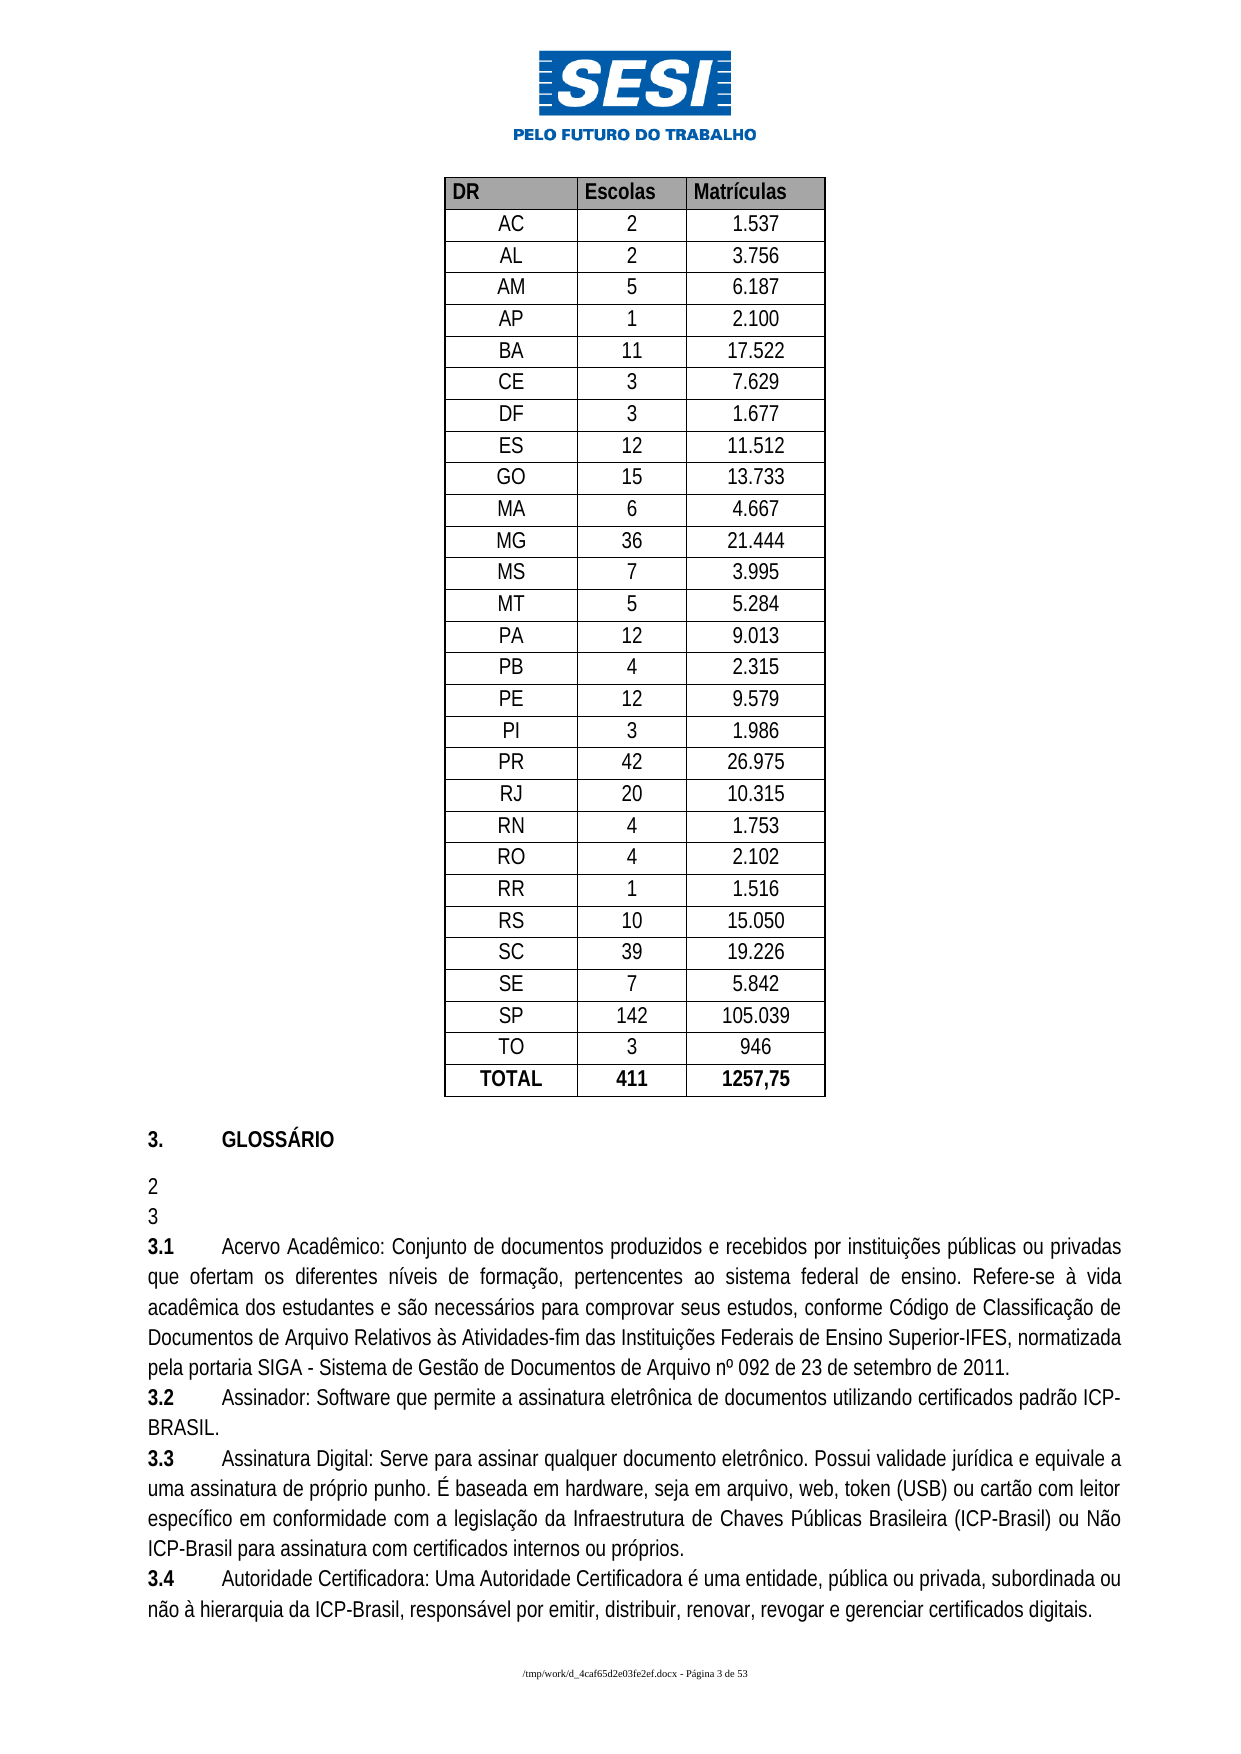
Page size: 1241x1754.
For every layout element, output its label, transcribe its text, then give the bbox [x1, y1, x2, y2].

table_cell 7 [578, 970, 686, 1001]
table_cell AM [446, 273, 577, 304]
table_cell PA [446, 622, 577, 652]
table_cell 1 [578, 305, 686, 336]
table_cell 142 [578, 1002, 686, 1032]
table_cell 411 [578, 1065, 686, 1096]
table_cell SC [446, 938, 577, 969]
table_cell 6 [578, 495, 686, 526]
table_cell 1.986 [687, 717, 824, 747]
table_cell DF [446, 400, 577, 431]
list Acervo Acadêmico: Conjunto de documentos produzidos e recebidos por instituições públicas ou privadas que ofertam os diferentes níveis de formação, pertencentes ao sistema federal de ensino. Refere-se à vida acadêmica dos estudantes e são necessários para comprovar seus estudos, conforme Código de Classificação de Documentos de Arquivo Relativos às Atividades-fim das Instituições Federais de Ensino Superior-IFES, normatizada pela portaria SIGA - Sistema de Gestão de Documentos de Arquivo nº 092 de 23 de setembro de 2011. [148, 1233, 1122, 1380]
table_cell 946 [687, 1033, 824, 1064]
table_cell AP [446, 305, 577, 336]
table_cell 5.842 [687, 970, 824, 1001]
table_cell 12 [578, 685, 686, 716]
table_cell AL [446, 242, 577, 272]
table_cell 3 [578, 717, 686, 747]
table_cell 5 [578, 590, 686, 621]
table_cell 15 [578, 463, 686, 494]
table_cell RS [446, 907, 577, 937]
table_cell 3 [578, 1033, 686, 1064]
table_cell AC [446, 210, 577, 241]
table_cell 11 [578, 337, 686, 367]
table_cell ES [446, 432, 577, 462]
table_cell 2.102 [687, 843, 824, 874]
table_cell 2 [578, 210, 686, 241]
table_cell MS [446, 558, 577, 589]
picture [492, 35, 778, 148]
table_cell 3.756 [687, 242, 824, 272]
table_cell RN [446, 812, 577, 842]
table_cell 1 [578, 875, 686, 906]
table_cell 9.013 [687, 622, 824, 652]
table_cell 13.733 [687, 463, 824, 494]
table_cell 2.100 [687, 305, 824, 336]
table_cell PB [446, 653, 577, 684]
table_cell 1.516 [687, 875, 824, 906]
table_cell 3 [578, 400, 686, 431]
table_cell 2.315 [687, 653, 824, 684]
table_cell PI [446, 717, 577, 747]
table_cell 10.315 [687, 780, 824, 811]
table_cell 15.050 [687, 907, 824, 937]
table_cell 4.667 [687, 495, 824, 526]
table_cell MT [446, 590, 577, 621]
table_cell SP [446, 1002, 577, 1032]
table_cell RR [446, 875, 577, 906]
table_cell 5.284 [687, 590, 824, 621]
table_cell 312.700 [687, 1065, 824, 1096]
table_cell RJ [446, 780, 577, 811]
table_cell 1.753 [687, 812, 824, 842]
table_cell RO [446, 843, 577, 874]
table_cell TO [446, 1033, 577, 1064]
table_cell 20 [578, 780, 686, 811]
table_cell PR [446, 748, 577, 779]
table_cell CE [446, 368, 577, 399]
table_cell 26.975 [687, 748, 824, 779]
table_cell 7 [578, 558, 686, 589]
table_cell 1.537 [687, 210, 824, 241]
subtitle GLOSSÁRIO [148, 1126, 1122, 1152]
table_cell 1.677 [687, 400, 824, 431]
table_cell 2 [578, 242, 686, 272]
list Assinador: Software que permite a assinatura eletrônica de documentos utilizando certificados padrão ICP-BRASIL. [148, 1384, 1122, 1441]
table_cell 105.039 [687, 1002, 824, 1032]
table_cell 5 [578, 273, 686, 304]
table_header Escolas [578, 178, 686, 209]
table_cell 3.995 [687, 558, 824, 589]
table_cell 4 [578, 843, 686, 874]
list Assinatura Digital: Serve para assinar qualquer documento eletrônico. Possui validade jurídica e equivale a uma assinatura de próprio punho. É baseada em hardware, seja em arquivo, web, token (USB) ou cartão com leitor específico em conformidade com a legislação da Infraestrutura de Chaves Públicas Brasileira (ICP-Brasil) ou Não ICP-Brasil para assinatura com certificados internos ou próprios. [148, 1444, 1122, 1561]
table_cell 4 [578, 653, 686, 684]
table_cell 11.512 [687, 432, 824, 462]
table_cell 4 [578, 812, 686, 842]
table_cell SE [446, 970, 577, 1001]
table_cell 19.226 [687, 938, 824, 969]
table_cell 3 [578, 368, 686, 399]
table_cell 42 [578, 748, 686, 779]
table_cell TOTAL [446, 1065, 577, 1096]
table_cell 36 [578, 527, 686, 557]
table_cell 12 [578, 622, 686, 652]
table_cell MG [446, 527, 577, 557]
table_cell 12 [578, 432, 686, 462]
table_cell 6.187 [687, 273, 824, 304]
table_cell GO [446, 463, 577, 494]
list Autoridade Certificadora: Uma Autoridade Certificadora é uma entidade, pública ou privada, subordinada ou não à hierarquia da ICP-Brasil, responsável por emitir, distribuir, renovar, revogar e gerenciar certificados digitais. [148, 1565, 1122, 1622]
table_cell PE [446, 685, 577, 716]
table_cell 17.522 [687, 337, 824, 367]
table_cell 39 [578, 938, 686, 969]
table_cell 9.579 [687, 685, 824, 716]
table_cell MA [446, 495, 577, 526]
table_cell 10 [578, 907, 686, 937]
table_cell 21.444 [687, 527, 824, 557]
table_cell 7.629 [687, 368, 824, 399]
table_header Matrículas [687, 178, 824, 209]
table_cell BA [446, 337, 577, 367]
table_header DR [446, 178, 577, 209]
